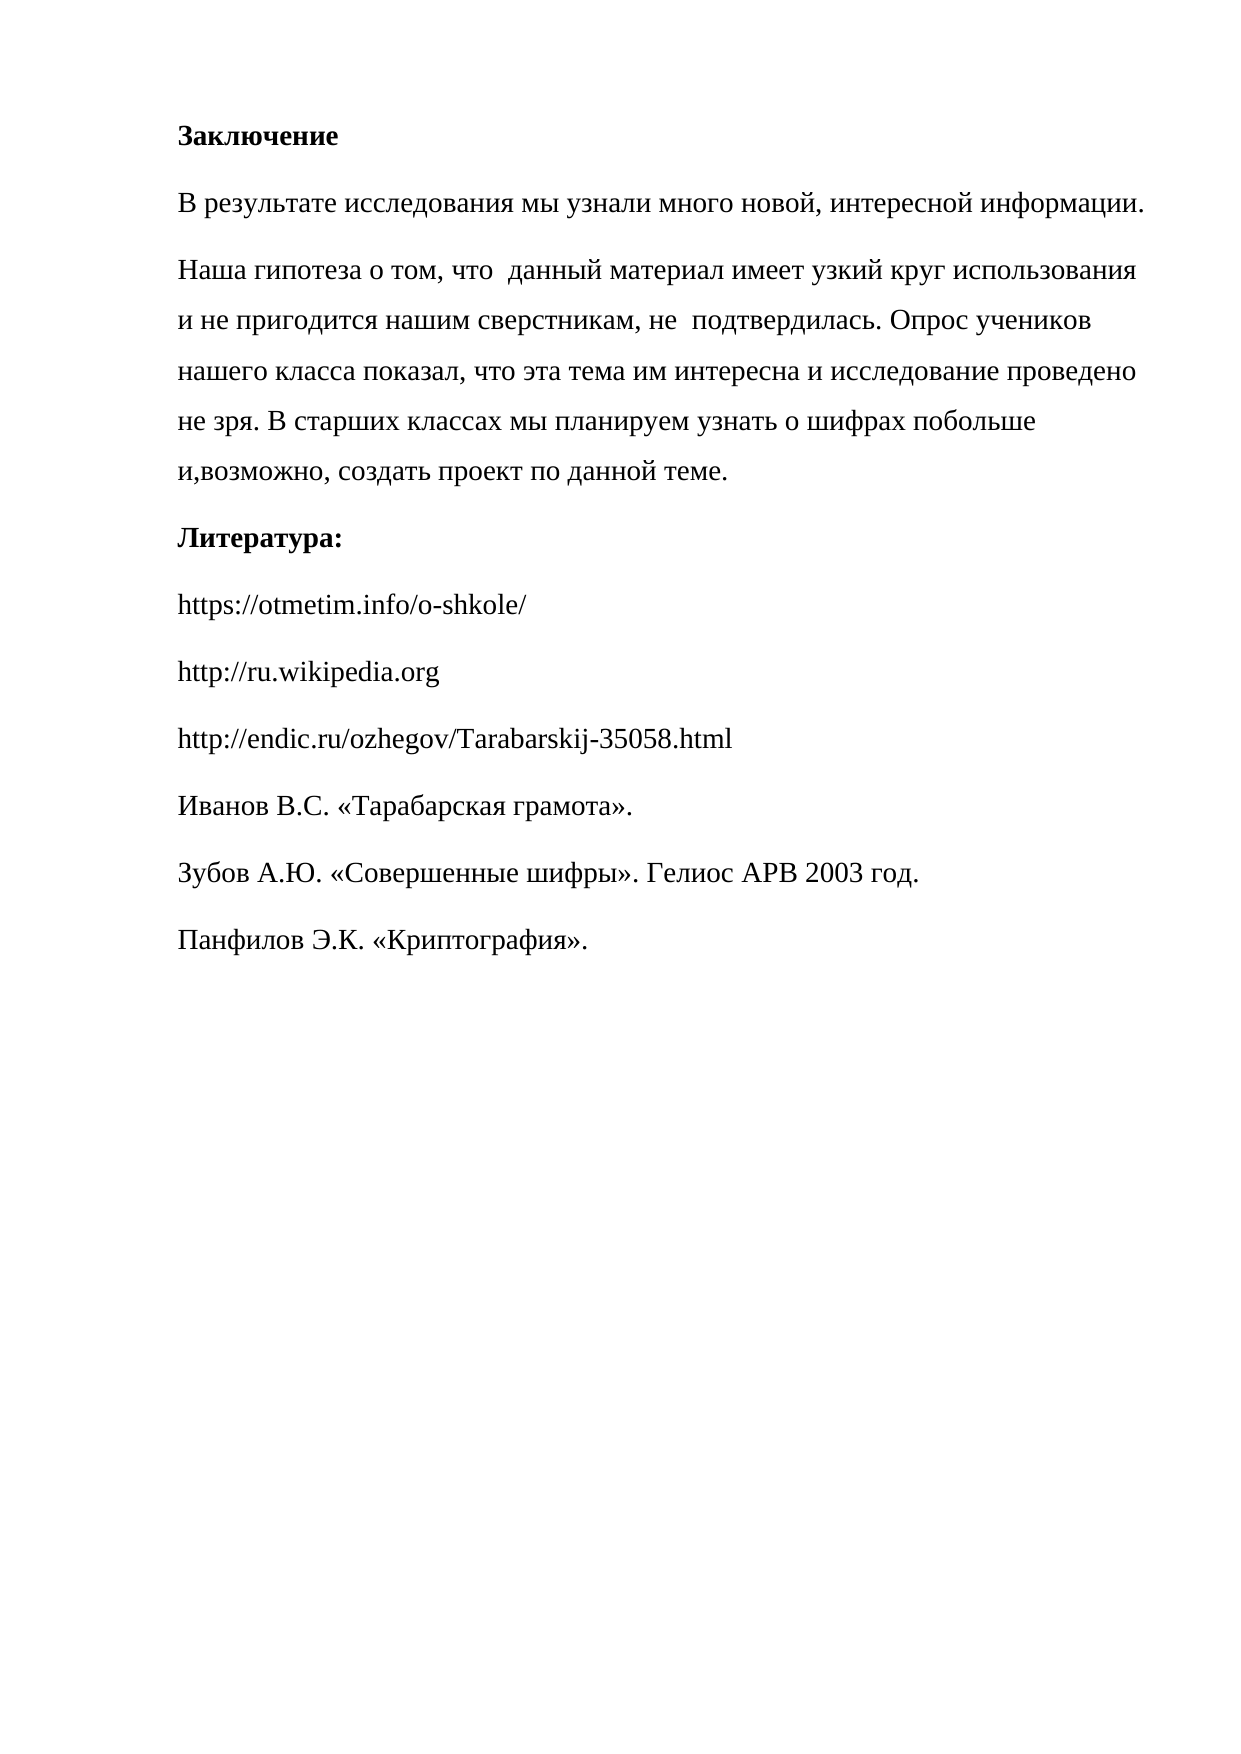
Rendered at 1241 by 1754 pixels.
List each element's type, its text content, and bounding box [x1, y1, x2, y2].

text Заключение [177, 118, 1152, 152]
text В результате исследования мы узнали много новой, интересной информации. [177, 185, 1152, 219]
text Наша гипотеза о том, что данный материал имеет узкий круг использования и не пригодится нашим сверстникам, не подтвердилась. Опрос учеников нашего класса показал, что эта тема им интересна и исследование проведено не зря. В старших классах мы планируем узнать о шифрах побольше и,возможно, создать проект по данной теме. [177, 252, 1152, 487]
text http://ru.wikipedia.org [177, 654, 1152, 688]
text Литература: [177, 520, 1152, 554]
text Панфилов Э.К. «Криптография». [177, 922, 1152, 956]
text http://endic.ru/ozhegov/Tarabarskij-35058.html [177, 721, 1152, 755]
text https://otmetim.info/o-shkole/ [177, 587, 1152, 621]
text Зубов А.Ю. «Совершенные шифры». Гелиос АРВ 2003 год. [177, 855, 1152, 889]
text Иванов В.С. «Тарабарская грамота». [177, 788, 1152, 822]
